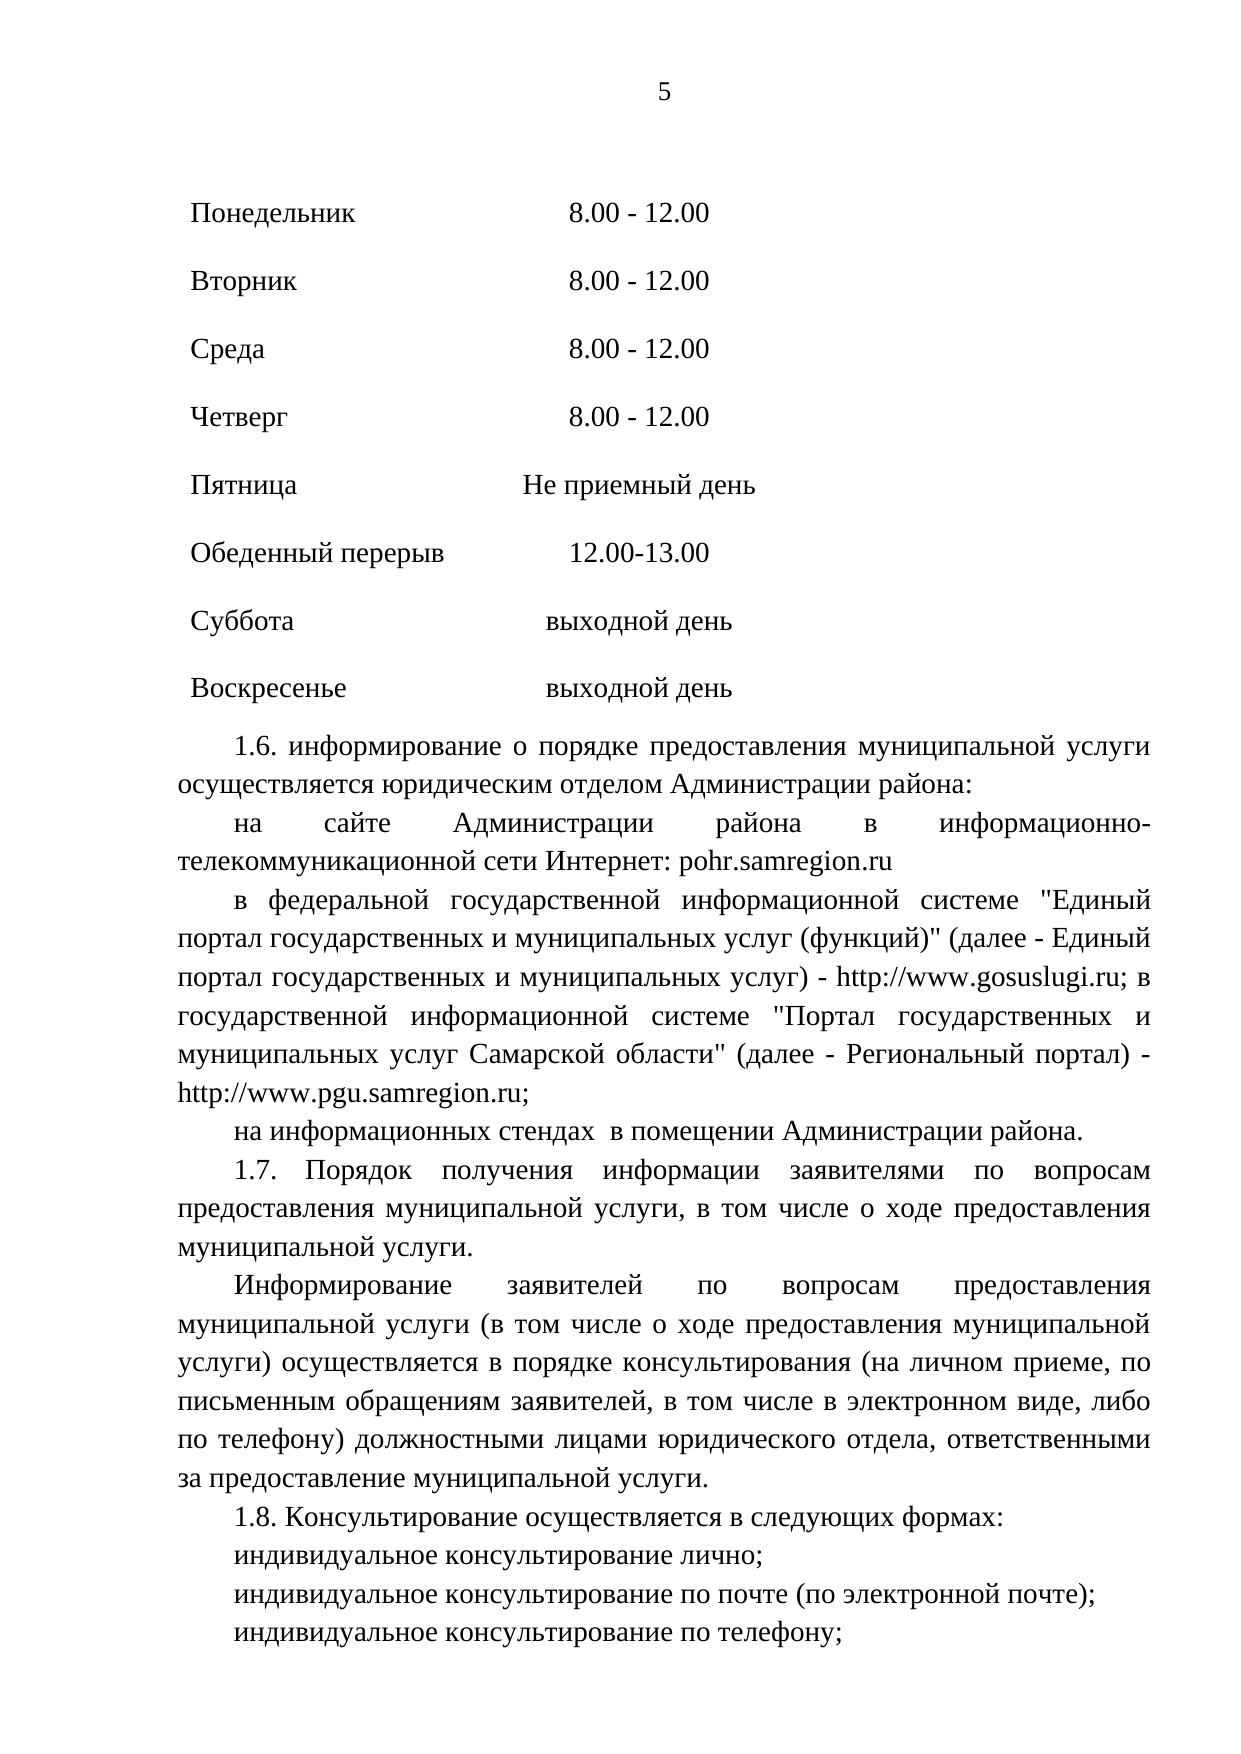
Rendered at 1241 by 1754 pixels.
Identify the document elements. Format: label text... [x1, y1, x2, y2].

table_cell 8.00 - 12.00 [510, 320, 768, 388]
table_cell Суббота [184, 592, 510, 660]
text на сайте Администрации района в информационно-телекоммуникационной сети Интернет: pohr.samregion.ru [177, 805, 1152, 877]
text Информирование заявителей по вопросам предоставления муниципальной услуги (в том числе о ходе предоставления муниципальной услуги) осуществляется в порядке консультирования (на личном приеме, по письменным обращениям заявителей, в том числе в электронном виде, либо по телефону) должностными лицами юридического отдела, ответственными за предоставление муниципальной услуги. [177, 1267, 1152, 1494]
text 1.8. Консультирование осуществляется в следующих формах: [177, 1499, 1152, 1532]
table_header 8.00 - 12.00 [510, 185, 768, 252]
text 1.7. Порядок получения информации заявителями по вопросам предоставления муниципальной услуги, в том числе о ходе предоставления муниципальной услуги. [177, 1152, 1152, 1262]
table_cell 12.00-13.00 [510, 524, 768, 592]
text на информационных стендах в помещении Администрации района. [177, 1113, 1152, 1147]
table_cell Обеденный перерыв [184, 524, 510, 592]
text индивидуальное консультирование по почте (по электронной почте); [177, 1576, 1152, 1609]
table_cell Не приемный день [510, 456, 768, 524]
text 1.6. информирование о порядке предоставления муниципальной услуги осуществляется юридическим отделом Администрации района: [177, 728, 1152, 800]
table_cell выходной день [510, 592, 768, 660]
table_header Понедельник [184, 185, 510, 252]
table_cell выходной день [510, 660, 768, 728]
text в федеральной государственной информационной системе "Единый портал государственных и муниципальных услуг (функций)" (далее - Единый портал государственных и муниципальных услуг) - http://www.gosuslugi.ru; в государственной информационной системе "Портал государственных и муниципальных услуг Самарской области" (далее - Региональный портал) - http://www.pgu.samregion.ru; [177, 882, 1152, 1108]
table_cell Вторник [184, 253, 510, 320]
table_cell Воскресенье [184, 660, 510, 728]
table_cell Среда [184, 320, 510, 388]
table_cell 8.00 - 12.00 [510, 253, 768, 320]
table_cell Четверг [184, 388, 510, 456]
text индивидуальное консультирование лично; [177, 1537, 1152, 1571]
table_cell 8.00 - 12.00 [510, 388, 768, 456]
table_cell Пятница [184, 456, 510, 524]
text индивидуальное консультирование по телефону; [177, 1614, 1152, 1648]
